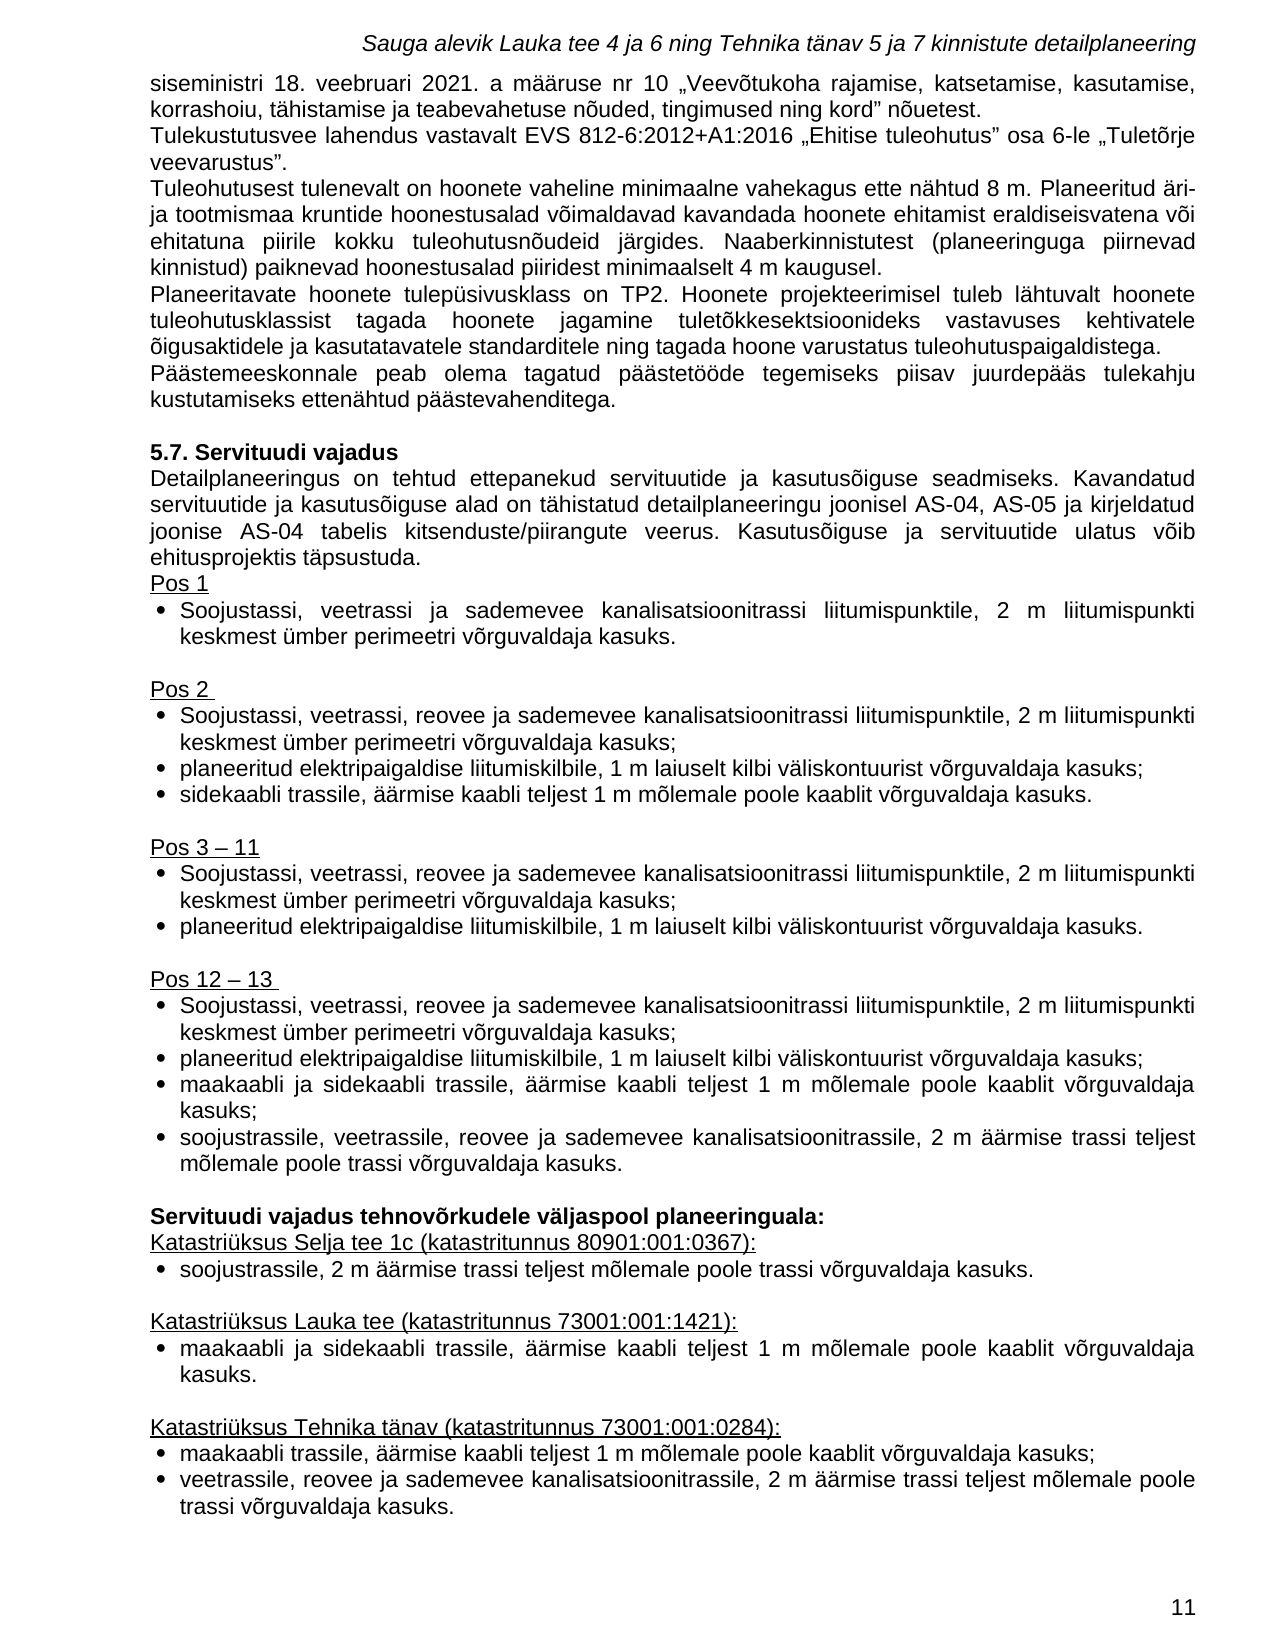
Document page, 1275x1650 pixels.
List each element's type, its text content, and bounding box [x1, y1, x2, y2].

text Tulekustutusvee lahendus vastavalt EVS 812-6:2012+A1:2016 „Ehitise tuleohutus” osa 6-le „Tuletõrje veevarustus”. [150, 122, 1196, 175]
list Soojustassi, veetrassi, reovee ja sademevee kanalisatsioonitrassi liitumispunktile, 2 m liitumispunkti keskmest ümber perimeetri võrguvaldaja kasuks; [157, 992, 1196, 1045]
list planeeritud elektripaigaldise liitumiskilbile, 1 m laiuselt kilbi väliskontuurist võrguvaldaja kasuks; [157, 755, 1196, 781]
text Katastriüksus Selja tee 1c (katastritunnus 80901:001:0367): [150, 1229, 1196, 1256]
list Soojustassi, veetrassi, reovee ja sademevee kanalisatsioonitrassi liitumispunktile, 2 m liitumispunkti keskmest ümber perimeetri võrguvaldaja kasuks; [157, 702, 1196, 755]
list Soojustassi, veetrassi ja sademevee kanalisatsioonitrassi liitumispunktile, 2 m liitumispunkti keskmest ümber perimeetri võrguvaldaja kasuks. [157, 597, 1196, 649]
text Planeeritavate hoonete tulepüsivusklass on TP2. Hoonete projekteerimisel tuleb lähtuvalt hoonete tuleohutusklassist tagada hoonete jagamine tuletõkkesektsioonideks vastavuses kehtivatele õigusaktidele ja kasutatavatele standarditele ning tagada hoone varustatus tuleohutuspaigaldistega. [150, 281, 1196, 359]
text Pos 12 – 13 [150, 966, 1196, 992]
list sidekaabli trassile, äärmise kaabli teljest 1 m mõlemale poole kaablit võrguvaldaja kasuks. [157, 781, 1196, 808]
subtitle Servituudi vajadus [150, 439, 1196, 465]
list maakaabli ja sidekaabli trassile, äärmise kaabli teljest 1 m mõlemale poole kaablit võrguvaldaja kasuks; [157, 1071, 1196, 1124]
text Tuleohutusest tulenevalt on hoonete vaheline minimaalne vahekagus ette nähtud . Planeeritud äri- ja tootmismaa kruntide hoonestusalad võimaldavad kavandada hoonete ehitamist eraldiseisvatena või ehitatuna piirile kokku tuleohutusnõudeid järgides. Naaberkinnistutest (planeeringuga piirnevad kinnistud) paiknevad hoonestusalad piiridest minimaalselt 4 m kaugusel. [150, 175, 1196, 281]
list veetrassile, reovee ja sademevee kanalisatsioonitrassile, 2 m äärmise trassi teljest mõlemale poole trassi võrguvaldaja kasuks. [157, 1466, 1196, 1519]
list soojustrassile, veetrassile, reovee ja sademevee kanalisatsioonitrassile, 2 m äärmise trassi teljest mõlemale poole trassi võrguvaldaja kasuks. [157, 1124, 1196, 1177]
text Katastriüksus Lauka tee (katastritunnus 73001:001:1421): [150, 1308, 1196, 1335]
list planeeritud elektripaigaldise liitumiskilbile, 1 m laiuselt kilbi väliskontuurist võrguvaldaja kasuks; [157, 1045, 1196, 1071]
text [150, 70, 1196, 122]
text Pos 1 [150, 570, 1196, 597]
text Detailplaneeringus on tehtud ettepanekud servituutide ja kasutusõiguse seadmiseks. Kavandatud servituutide ja kasutusõiguse alad on tähistatud detailplaneeringu joonisel AS-04, AS-05 ja kirjeldatud joonise AS-04 tabelis kitsenduste/piirangute veerus. Kasutusõiguse ja servituutide ulatus võib ehitusprojektis täpsustuda. [150, 465, 1196, 570]
text Pos 3 – 11 [150, 834, 1196, 860]
list planeeritud elektripaigaldise liitumiskilbile, 1 m laiuselt kilbi väliskontuurist võrguvaldaja kasuks. [157, 913, 1196, 939]
list soojustrassile, 2 m äärmise trassi teljest mõlemale poole trassi võrguvaldaja kasuks. [157, 1256, 1196, 1282]
text Päästemeeskonnale peab olema tagatud päästetööde tegemiseks piisav juurdepääs tulekahju kustutamiseks ettenähtud päästevahenditega. [150, 359, 1196, 412]
text Servituudi vajadus tehnovõrkudele väljaspool planeeringuala: [150, 1203, 1196, 1229]
list Soojustassi, veetrassi, reovee ja sademevee kanalisatsioonitrassi liitumispunktile, 2 m liitumispunkti keskmest ümber perimeetri võrguvaldaja kasuks; [157, 860, 1196, 913]
list maakaabli ja sidekaabli trassile, äärmise kaabli teljest 1 m mõlemale poole kaablit võrguvaldaja kasuks. [157, 1335, 1196, 1387]
list maakaabli trassile, äärmise kaabli teljest 1 m mõlemale poole kaablit võrguvaldaja kasuks; [157, 1440, 1196, 1466]
text Katastriüksus Tehnika tänav (katastritunnus 73001:001:0284): [150, 1414, 1196, 1440]
text Pos 2 [150, 676, 1196, 702]
